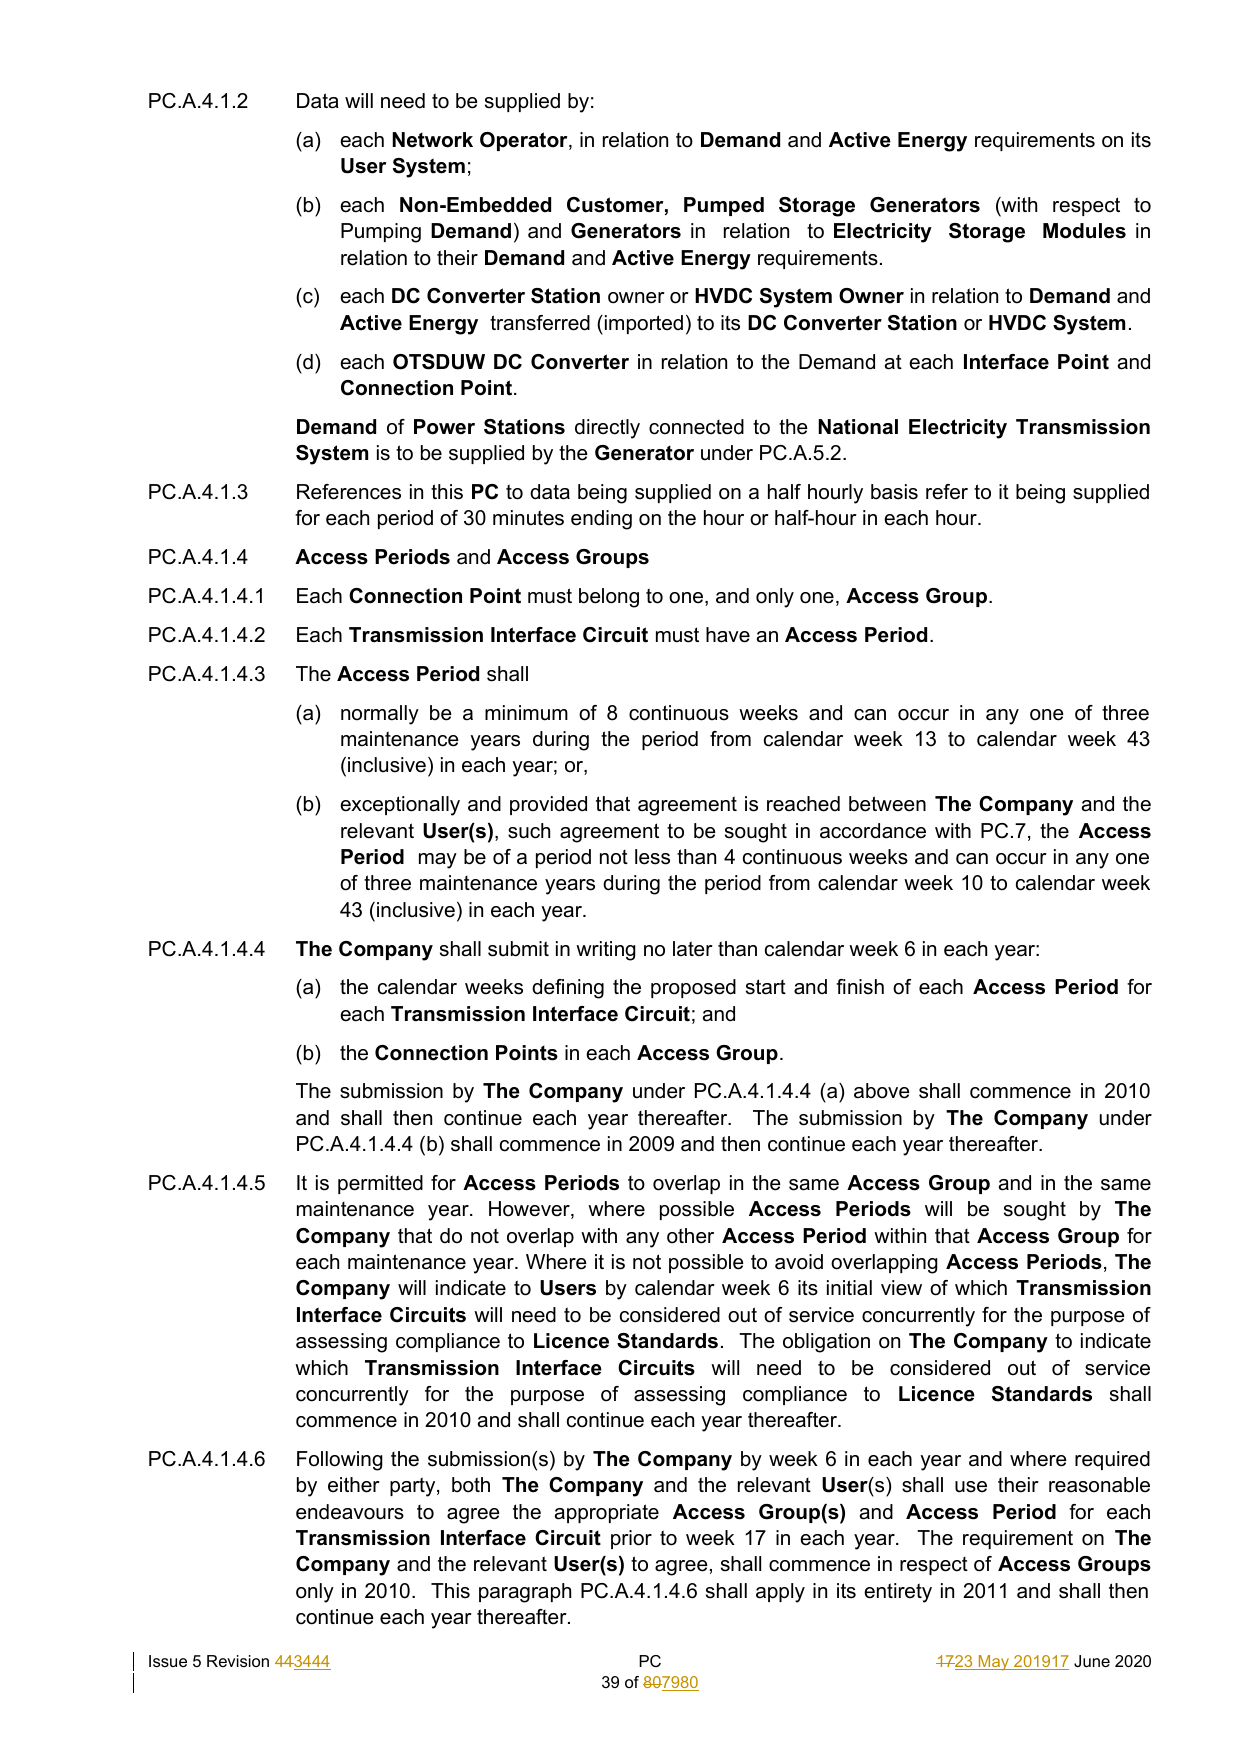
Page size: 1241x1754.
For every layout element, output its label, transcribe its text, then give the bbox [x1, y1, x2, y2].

text PC.A.4.1.4.5 It is permitted for Access Periods to overlap in the same Access Group and in the same maintenance year. However, where possible Access Periods will be sought by The Company that do not overlap with any other Access Period within that Access Group for each maintenance year. Where it is not possible to avoid overlapping Access Periods, The Company will indicate to Users by calendar week 6 its initial view of which Transmission Interface Circuits will need to be considered out of service concurrently for the purpose of assessing compliance to Licence Standards. The obligation on The Company to indicate which Transmission Interface Circuits will need to be considered out of service concurrently for the purpose of assessing compliance to Licence Standards shall commence in 2010 and shall continue each year thereafter. [148, 1171, 1152, 1432]
text PC.A.4.1.4.3 The Access Period shall [148, 662, 1152, 686]
text PC.A.4.1.4.4 The Company shall submit in writing no later than calendar week 6 in each year: [148, 936, 1152, 960]
text PC.A.4.1.3 References in this PC to data being supplied on a half hourly basis refer to it being supplied for each period of 30 minutes ending on the hour or half-hour in each hour. [148, 480, 1152, 530]
text (b) each Non-Embedded Customer, Pumped Storage Generators (with respect to Pumping Demand) and Generators in relation to Electricity Storage Modules in relation to their Demand and Active Energy requirements. [295, 193, 1152, 269]
text (a) normally be a minimum of 8 continuous weeks and can occur in any one of three maintenance years during the period from calendar week 13 to calendar week 43 (inclusive) in each year; or, [295, 701, 1152, 777]
text (a) the calendar weeks defining the proposed start and finish of each Access Period for each Transmission Interface Circuit; and [295, 975, 1152, 1026]
text The submission by The Company under PC.A.4.1.4.4 (a) above shall commence in 2010 and shall then continue each year thereafter. The submission by The Company under PC.A.4.1.4.4 (b) shall commence in 2009 and then continue each year thereafter. [148, 1079, 1152, 1156]
text PC.A.4.1.4.6 Following the submission(s) by The Company by week 6 in each year and where required by either party, both The Company and the relevant User(s) shall use their reasonable endeavours to agree the appropriate Access Group(s) and Access Period for each Transmission Interface Circuit prior to week 17 in each year. The requirement on The Company and the relevant User(s) to agree, shall commence in respect of Access Groups only in 2010. This paragraph PC.A.4.1.4.6 shall apply in its entirety in 2011 and shall then continue each year thereafter. [148, 1447, 1152, 1629]
text (b) the Connection Points in each Access Group. [295, 1040, 1152, 1064]
text PC.A.4.1.4 Access Periods and Access Groups [148, 545, 1152, 569]
text PC.A.4.1.4.2 Each Transmission Interface Circuit must have an Access Period. [148, 623, 1152, 647]
text PC.A.4.1.4.1 Each Connection Point must belong to one, and only one, Access Group. [148, 584, 1152, 608]
text (c) each DC Converter Station owner or HVDC System Owner in relation to Demand and Active Energy transferred (imported) to its DC Converter Station or HVDC System. [295, 284, 1152, 334]
text (a) each Network Operator, in relation to Demand and Active Energy requirements on its User System; [295, 127, 1152, 178]
text Demand of Power Stations directly connected to the National Electricity Transmission System is to be supplied by the Generator under PC.A.5.2. [148, 415, 1152, 465]
text (d) each OTSDUW DC Converter in relation to the Demand at each Interface Point and Connection Point. [295, 349, 1152, 400]
text (b) exceptionally and provided that agreement is reached between The Company and the relevant User(s), such agreement to be sought in accordance with PC.7, the Access Period may be of a period not less than 4 continuous weeks and can occur in any one of three maintenance years during the period from calendar week 10 to calendar week 43 (inclusive) in each year. [295, 792, 1152, 921]
text PC.A.4.1.2 Data will need to be supplied by: [148, 89, 1152, 113]
